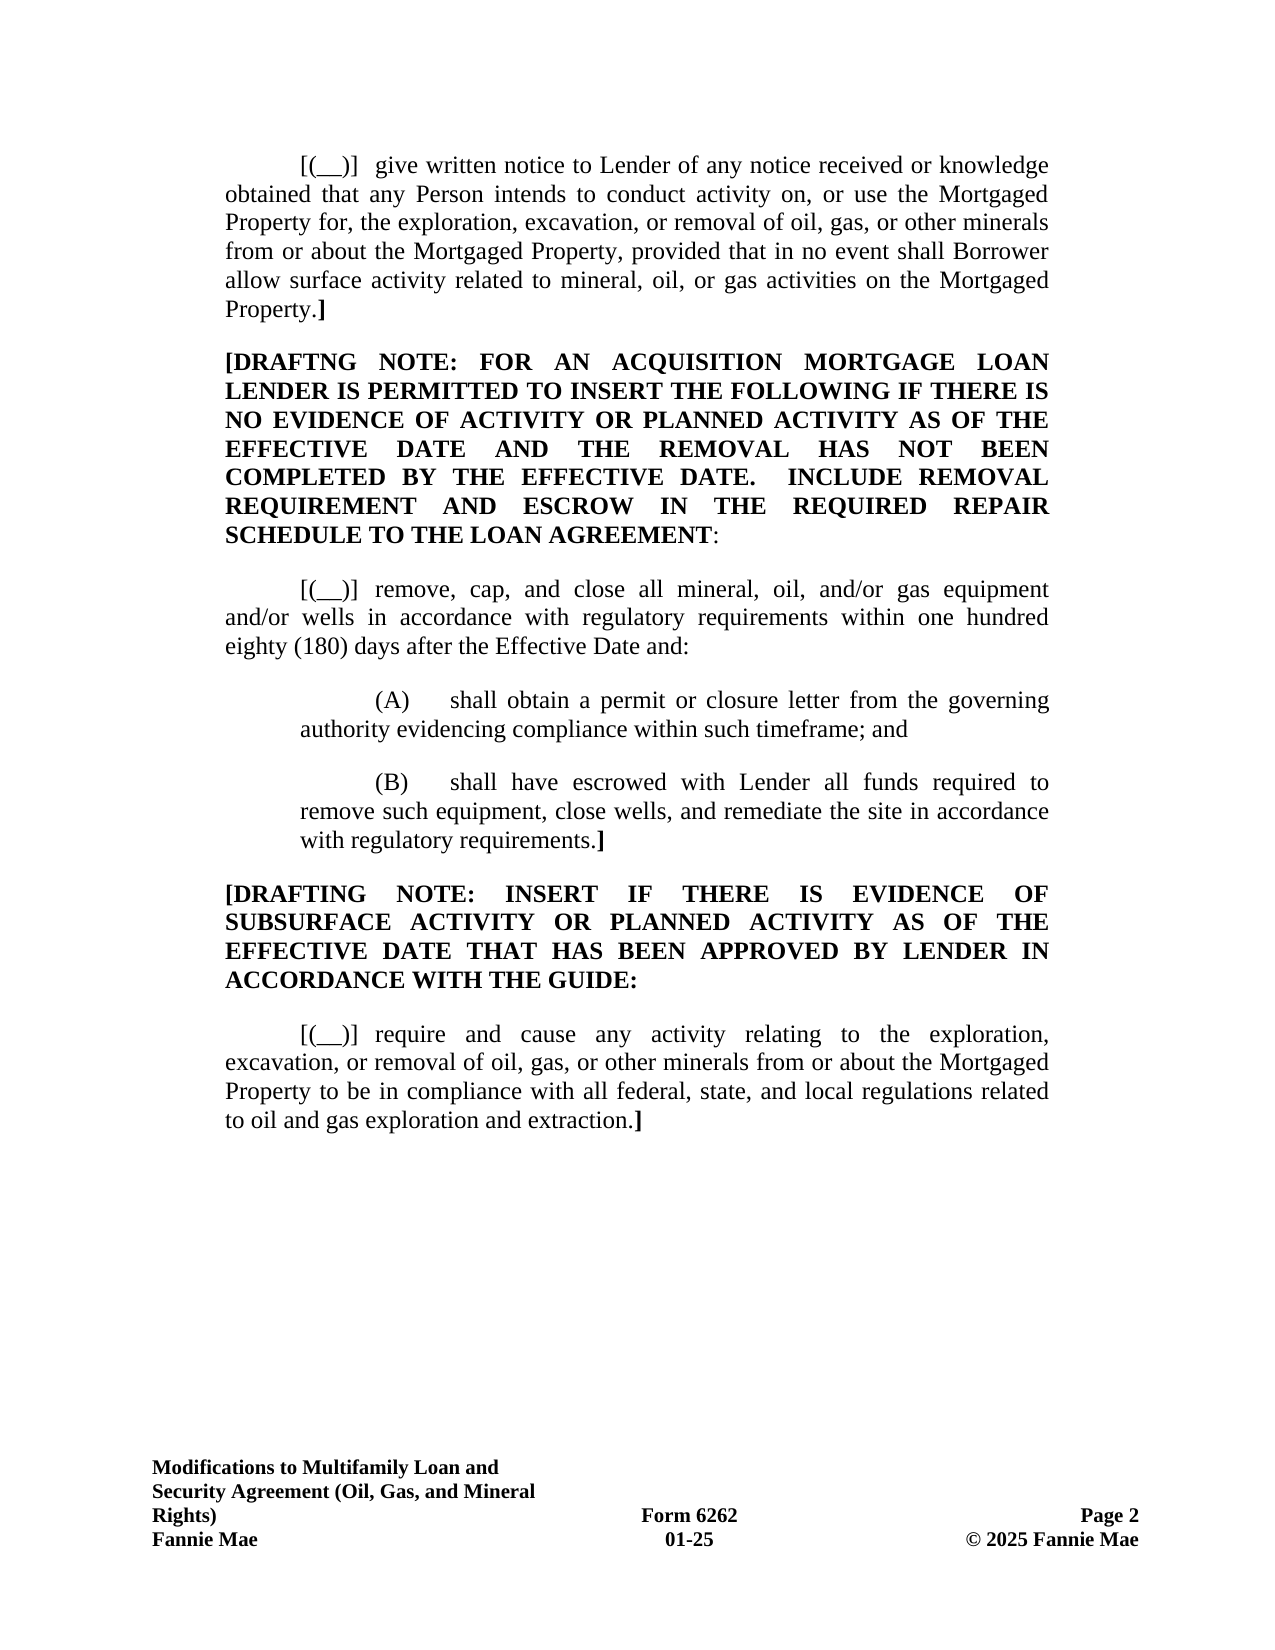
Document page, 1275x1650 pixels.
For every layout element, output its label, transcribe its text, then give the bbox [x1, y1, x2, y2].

text [(__)] require and cause any activity relating to the exploration, excavation, or removal of oil, gas, or other minerals from or about the Mortgaged Property to be in compliance with all federal, state, and local regulations related to oil and gas exploration and extraction.] [225, 1019, 1050, 1134]
text (A) shall obtain a permit or closure letter from the governing authority evidencing compliance within such timeframe; and [300, 685, 1050, 742]
text [(__)] give written notice to Lender of any notice received or knowledge obtained that any Person intends to conduct activity on, or use the Mortgaged Property for, the exploration, excavation, or removal of oil, gas, or other minerals from or about the Mortgaged Property, provided that in no event shall Borrower allow surface activity related to mineral, oil, or gas activities on the Mortgaged Property.] [225, 150, 1050, 322]
text [DRAFTNG NOTE: FOR AN ACQUISITION MORTGAGE LOAN LENDER IS PERMITTED TO INSERT THE FOLLOWING IF THERE IS NO EVIDENCE OF ACTIVITY OR PLANNED ACTIVITY AS OF THE EFFECTIVE DATE AND THE REMOVAL HAS NOT BEEN COMPLETED BY THE EFFECTIVE DATE. INCLUDE REMOVAL REQUIREMENT AND ESCROW IN THE REQUIRED REPAIR SCHEDULE TO THE LOAN AGREEMENT: [225, 347, 1050, 549]
text (B) shall have escrowed with Lender all funds required to remove such equipment, close wells, and remediate the site in accordance with regulatory requirements.] [300, 767, 1050, 854]
text [(__)] remove, cap, and close all mineral, oil, and/or gas equipment and/or wells in accordance with regulatory requirements within one hundred eighty (180) days after the Effective Date and: [225, 574, 1050, 660]
text [DRAFTING NOTE: INSERT IF THERE IS EVIDENCE OF SUBSURFACE ACTIVITY OR PLANNED ACTIVITY AS OF THE EFFECTIVE DATE THAT HAS BEEN APPROVED BY LENDER IN ACCORDANCE WITH THE GUIDE: [225, 879, 1050, 994]
